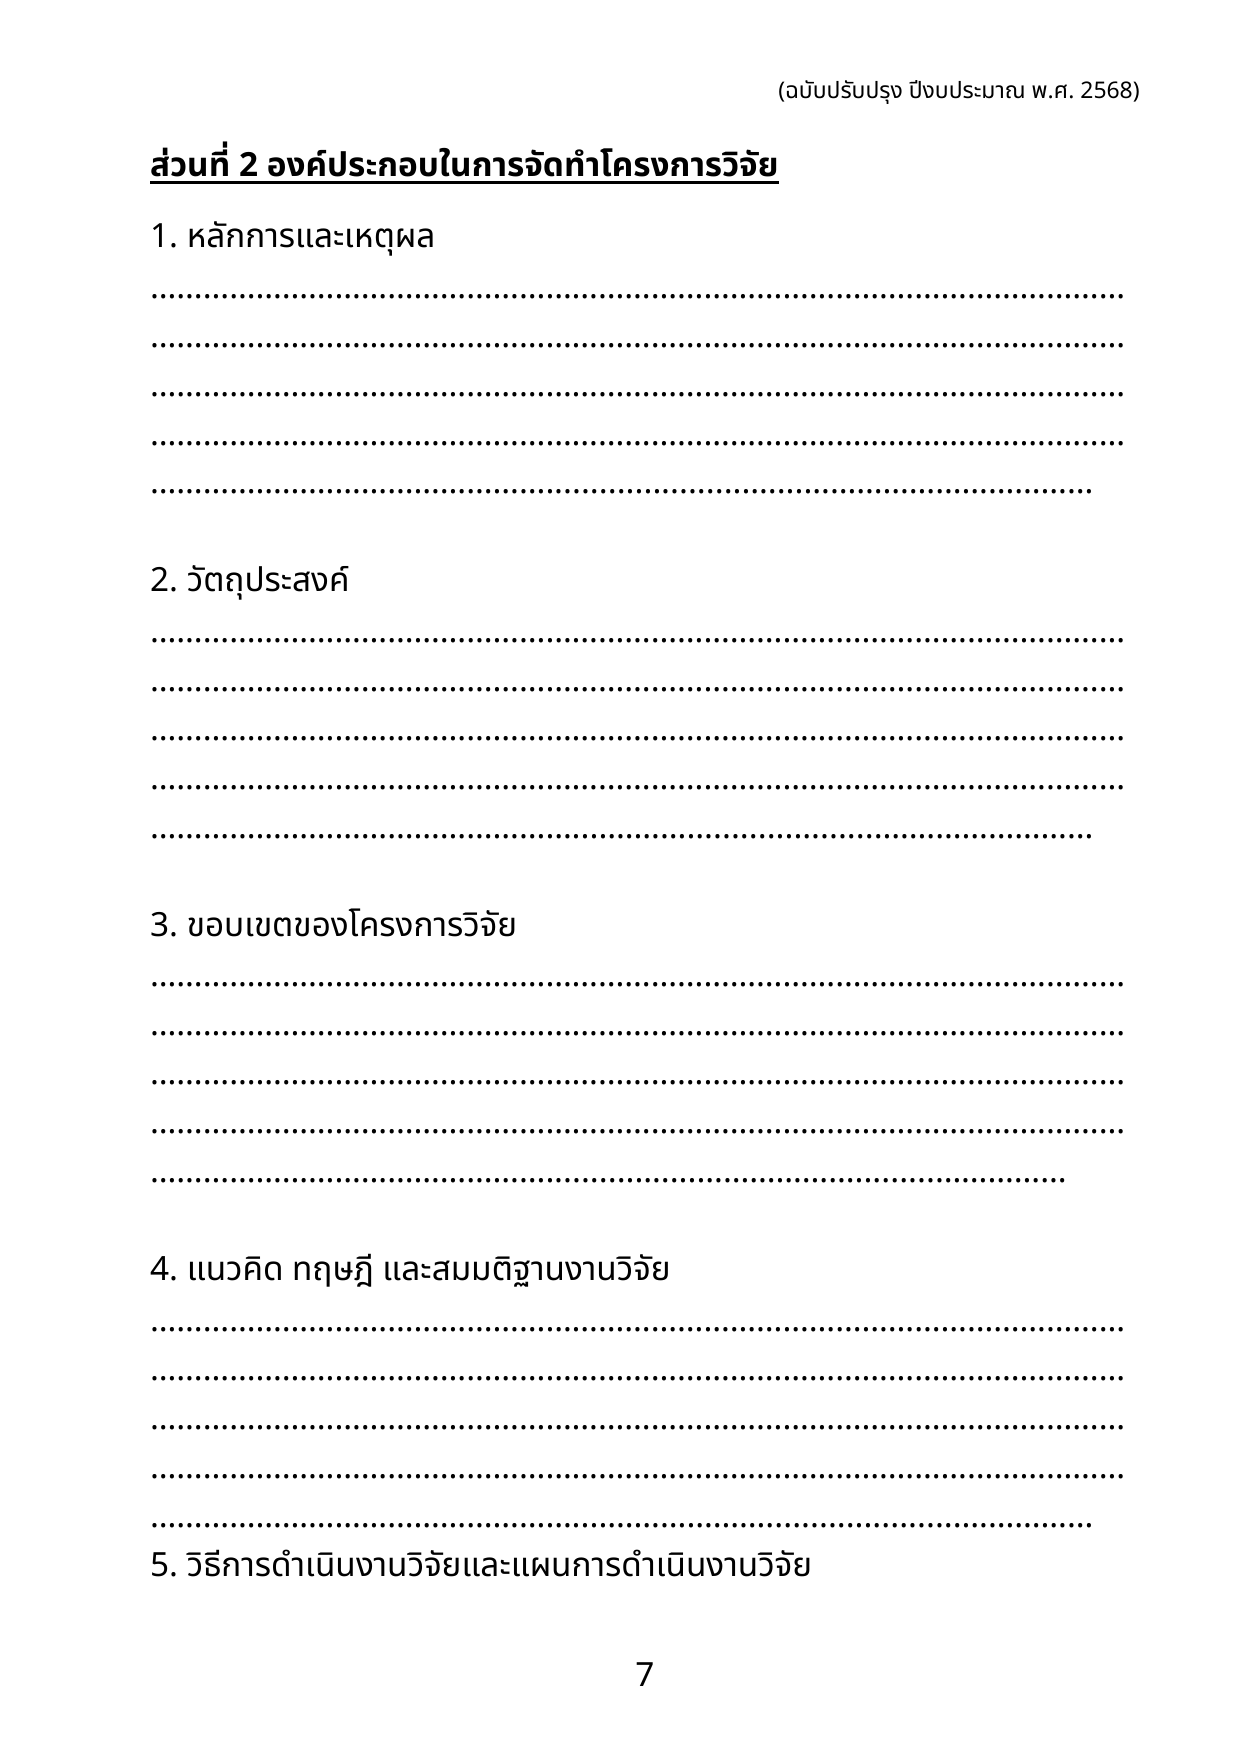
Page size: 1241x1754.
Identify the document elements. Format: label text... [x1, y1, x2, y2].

text ……………………………………………………………………………………………………………………………………………………………………………………………………………………………………………………………………………………………………………………………………………………………………………………………………………………………………………………....………......................…………………… [150, 607, 1139, 848]
text …………………………………………………………………………………………………………………………………………………………………………………………………………………………………………………………………………………………………………………………………………………………………………………………………………………………………………………......................…....…………………………… [150, 262, 1139, 504]
text 5. วิธีการดำเนินงานวิจัยและแผนการดำเนินงานวิจัย [150, 1540, 1139, 1591]
text 4. แนวคิด ทฤษฎี และสมมติฐานงานวิจัย [150, 1245, 1139, 1296]
text ……………………………………………………………………………………………………………………………………………………………………………………………………………………………………………………………………………………………………………………………………………………………………………………………………………………………………………………....………………......................…………… [150, 1296, 1139, 1537]
text ส่วนที่ 2 องค์ประกอบในการจัดทำโครงการวิจัย [150, 141, 1139, 191]
text 3. ขอบเขตของโครงการวิจัย [150, 901, 1139, 951]
text …………………………………………………………………………………………………………………………………………………………………………………………………………………………………………………………………………………………………………………………………………………………………………………………………………………………………………………..........…....……………….........…………… [150, 951, 1139, 1192]
text 1. หลักการและเหตุผล [150, 212, 1139, 262]
text 2. วัตถุประสงค์ [150, 556, 1139, 607]
